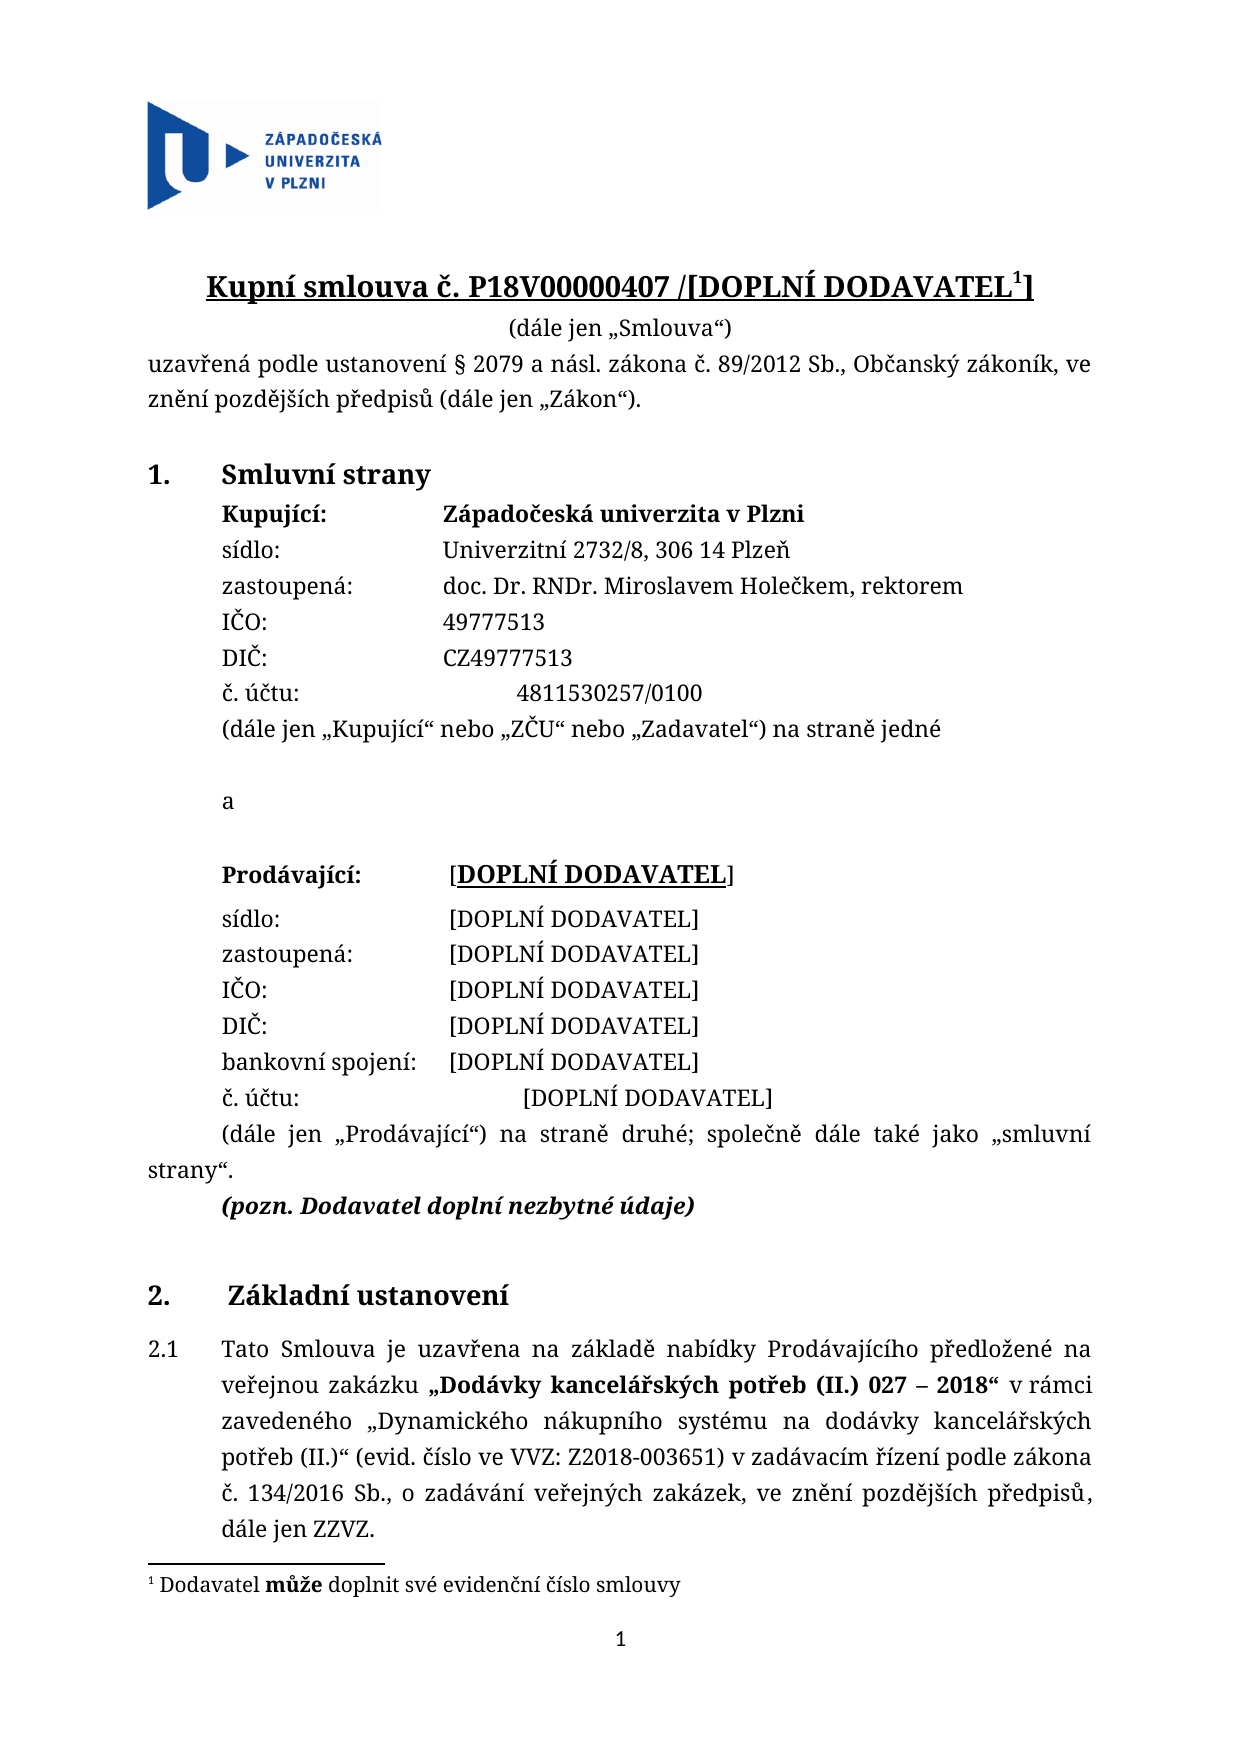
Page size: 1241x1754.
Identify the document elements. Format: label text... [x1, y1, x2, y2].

text DIČ: CZ49777513 [222, 641, 1092, 673]
text sídlo: Univerzitní 2732/8, 306 14 Plzeň [222, 534, 1092, 565]
text sídlo: [DOPLNÍ DODAVATEL] [222, 902, 1092, 934]
text Prodávající: [DOPLNÍ DODAVATEL] [148, 857, 1092, 891]
text DIČ: [DOPLNÍ DODAVATEL] [222, 1010, 1092, 1042]
text (dále jen „Smlouva“) [148, 312, 1092, 343]
text uzavřená podle ustanovení § 2079 a násl. zákona č. 89/2012 Sb., Občanský zákoník, ve znění pozdějších předpisů (dále jen „Zákon“). [148, 347, 1092, 415]
text (dále jen „Prodávající“) na straně druhé; společně dále také jako „smluvní strany“. [148, 1118, 1092, 1185]
text Kupní smlouva č. P18V00000407 /[DOPLNÍ DODAVATEL] [148, 266, 1092, 306]
text 2.1 Tato Smlouva je uzavřena na základě nabídky Prodávajícího předložené na veřejnou zakázku „Dodávky kancelářských potřeb (II.) 027 – 2018“ v rámci zavedeného „Dynamického nákupního systému na dodávky kancelářských potřeb (II.)“ (evid. číslo ve VVZ: Z2018-003651) v zadávacím řízení podle zákona č. 134/2016 Sb., o zadávání veřejných zakázek, ve znění pozdějších předpisů, dále jen ZZVZ. [148, 1333, 1092, 1544]
text zastoupená: doc. Dr. RNDr. Miroslavem Holečkem, rektorem [222, 569, 1092, 601]
text (dále jen „Kupující“ nebo „ZČU“ nebo „Zadavatel“) na straně jedné [222, 713, 1092, 744]
text 2. Základní ustanovení [148, 1276, 1092, 1313]
text č. účtu: [DOPLNÍ DODAVATEL] [222, 1082, 1092, 1113]
text IČO: 49777513 [222, 606, 1092, 637]
text bankovní spojení: [DOPLNÍ DODAVATEL] [148, 1046, 1092, 1077]
text 1. Smluvní strany [148, 455, 1092, 492]
text IČO: [DOPLNÍ DODAVATEL] [222, 974, 1092, 1006]
text a [222, 785, 1092, 816]
picture [147, 101, 382, 210]
text Kupující: Západočeská univerzita v Plzni [222, 498, 1092, 529]
text (pozn. Dodavatel doplní nezbytné údaje) [148, 1190, 1092, 1221]
text č. účtu: 4811530257/0100 [222, 677, 1092, 709]
text zastoupená: [DOPLNÍ DODAVATEL] [222, 938, 1092, 970]
